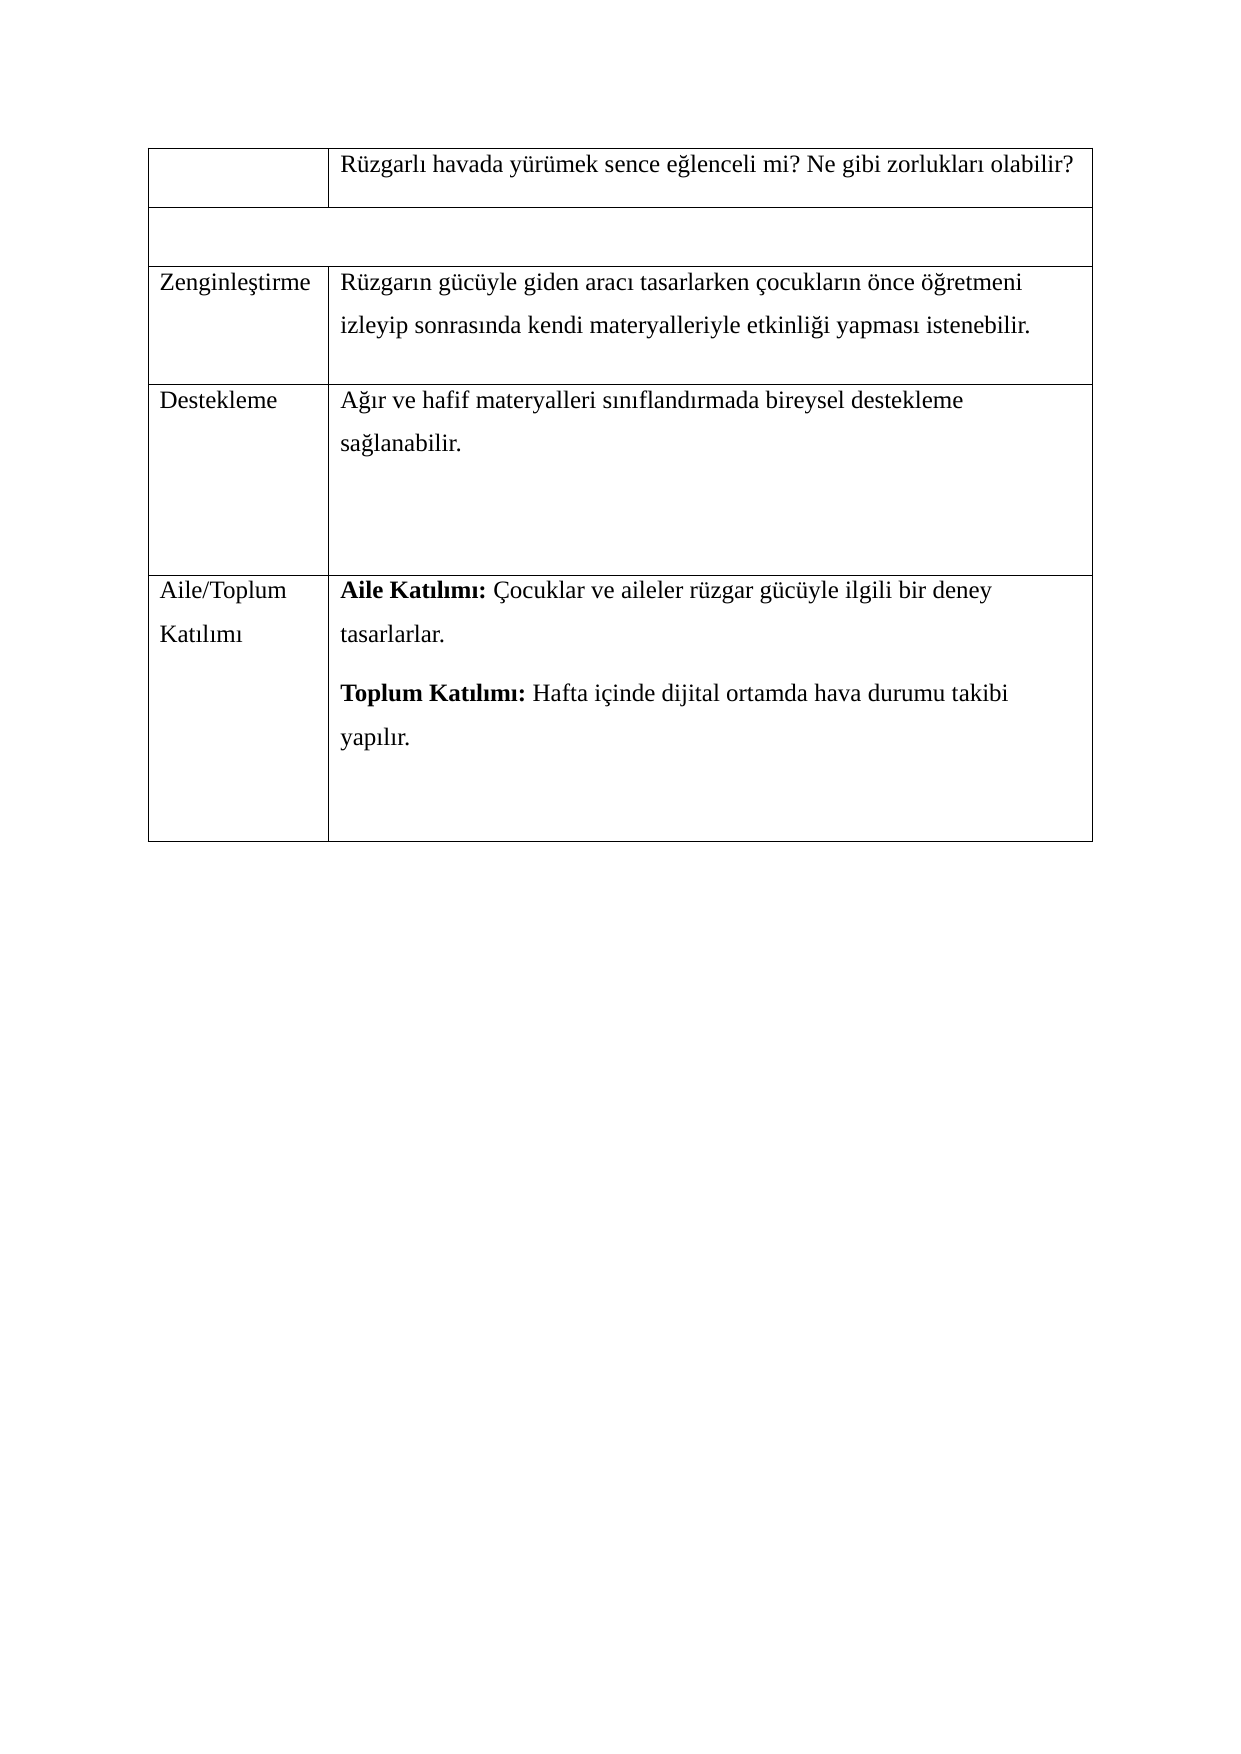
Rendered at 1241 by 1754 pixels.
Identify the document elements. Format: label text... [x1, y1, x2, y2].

table_cell Zenginleştirme [149, 267, 328, 384]
table_cell Aile/Toplum Katılımı [149, 576, 328, 841]
table_cell Rüzgarın gücüyle giden aracı tasarlarken çocukların önce öğretmeni izleyip sonrasında kendi materyalleriyle etkinliği yapması istenebilir. [329, 267, 1092, 384]
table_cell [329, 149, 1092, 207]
table_cell Destekleme [149, 385, 328, 574]
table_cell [149, 149, 328, 207]
table_cell Aile Katılımı: Çocuklar ve aileler rüzgar gücüyle ilgili bir deney tasarlarlar. Toplum Katılımı: Hafta içinde dijital ortamda hava durumu takibi yapılır. [329, 576, 1092, 841]
table_cell Ağır ve hafif materyalleri sınıflandırmada bireysel destekleme sağlanabilir. [329, 385, 1092, 574]
table_cell [149, 208, 1092, 266]
